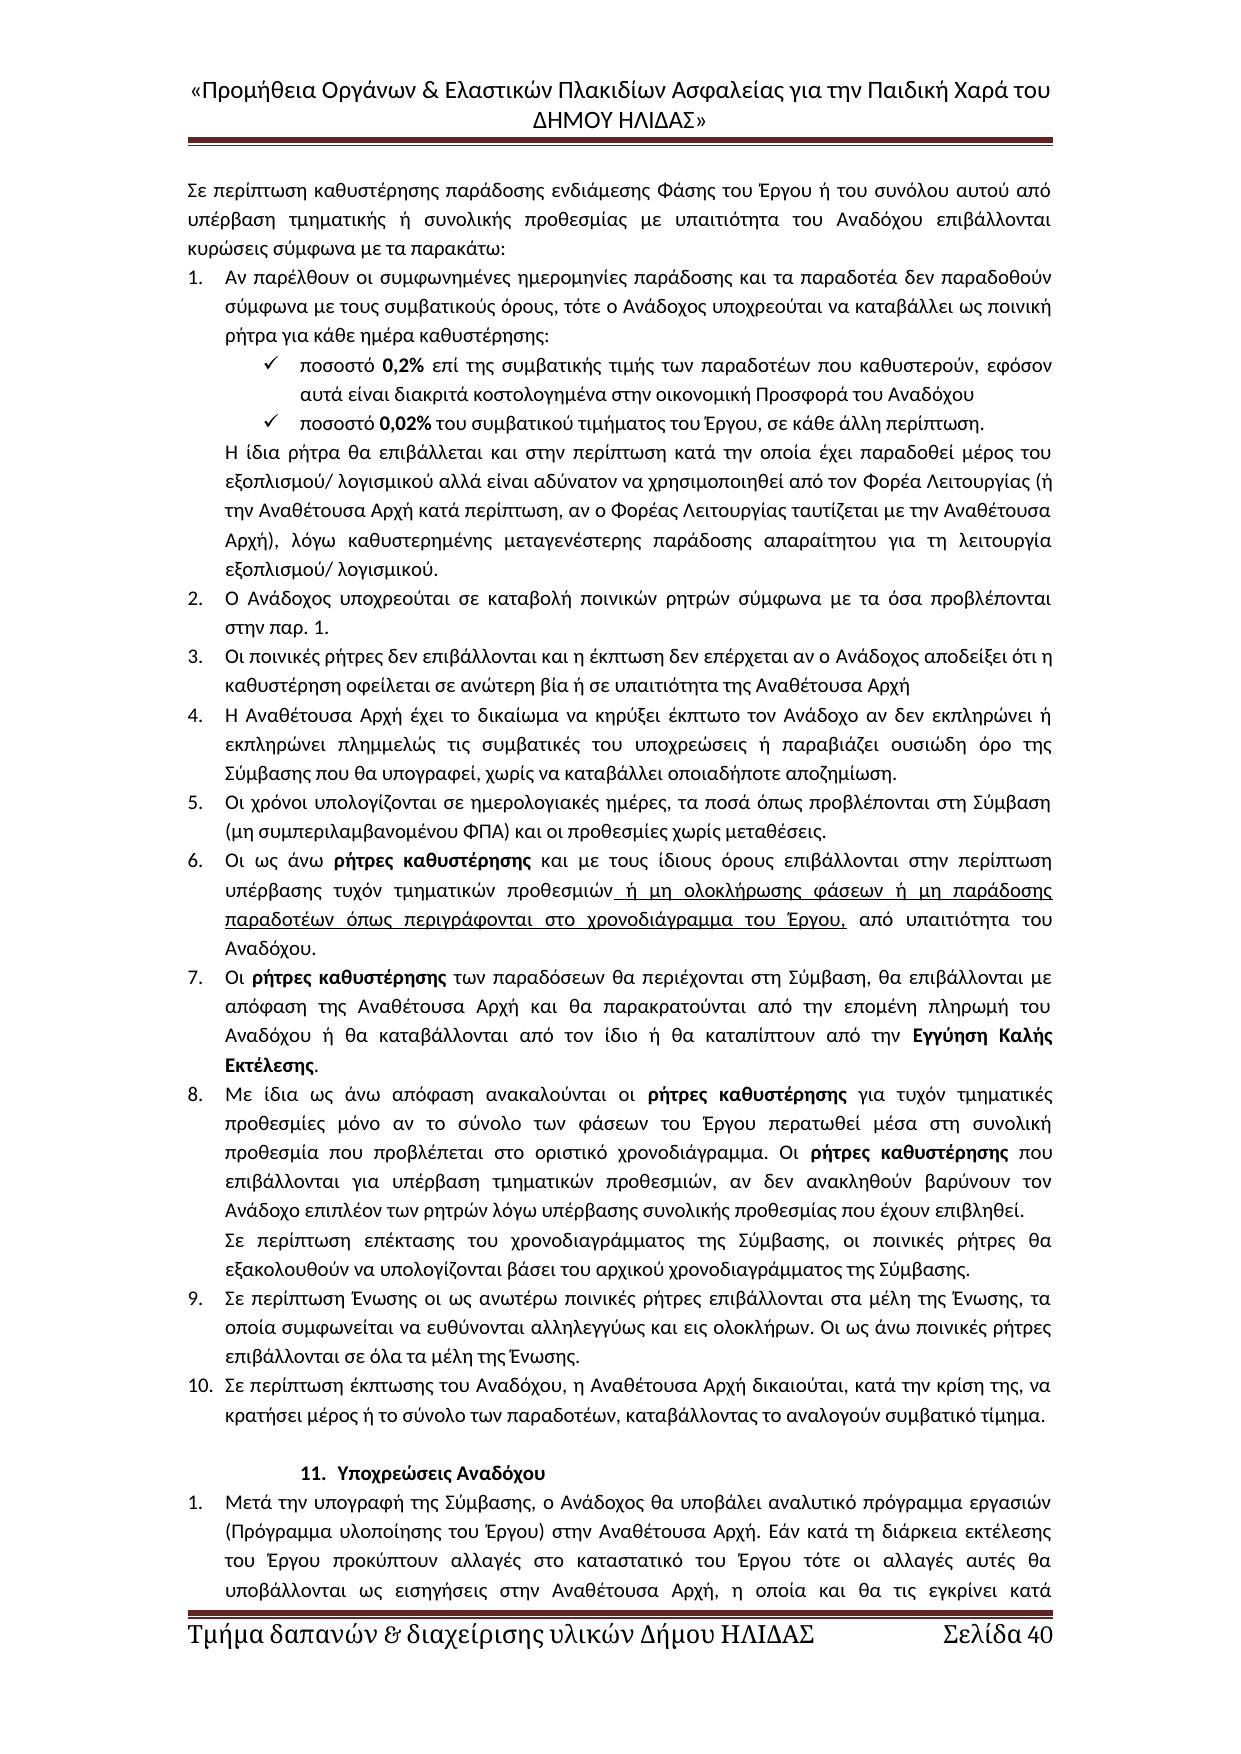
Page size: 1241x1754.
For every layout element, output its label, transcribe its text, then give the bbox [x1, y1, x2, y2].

list ποσοστό 0,2% επί της συμβατικής τιμής των παραδοτέων που καθυστερούν, εφόσον αυτά είναι διακριτά κοστολογημένα στην οικονομική Προσφορά του Αναδόχου [262, 352, 1053, 406]
list Με ίδια ως άνω απόφαση ανακαλούνται οι ρήτρες καθυστέρησης για τυχόν τμηματικές προθεσμίες μόνο αν το σύνολο των φάσεων του Έργου περατωθεί μέσα στη συνολική προθεσμία που προβλέπεται στο οριστικό χρονοδιάγραμμα. Οι ρήτρες καθυστέρησης που επιβάλλονται για υπέρβαση τμηματικών προθεσμιών, αν δεν ανακληθούν βαρύνουν τον Ανάδοχο επιπλέον των ρητρών λόγω υπέρβασης συνολικής προθεσμίας που έχουν επιβληθεί. [187, 1081, 1053, 1223]
list Οι ρήτρες καθυστέρησης των παραδόσεων θα περιέχονται στη Σύμβαση, θα επιβάλλονται με απόφαση της Αναθέτουσα Αρχή και θα παρακρατούνται από την επομένη πληρωμή του Αναδόχου ή θα καταβάλλονται από τον ίδιο ή θα καταπίπτουν από την Εγγύηση Καλής Εκτέλεσης. [187, 964, 1053, 1077]
subtitle Υποχρεώσεις Αναδόχου [300, 1460, 1053, 1486]
list Σε περίπτωση Ένωσης οι ως ανωτέρω ποινικές ρήτρες επιβάλλονται στα μέλη της Ένωσης, τα οποία συμφωνείται να ευθύνονται αλληλεγγύως και εις ολοκλήρων. Οι ως άνω ποινικές ρήτρες επιβάλλονται σε όλα τα μέλη της Ένωσης. [187, 1285, 1053, 1369]
text Σε περίπτωση επέκτασης του χρονοδιαγράμματος της Σύμβασης, οι ποινικές ρήτρες θα εξακολουθούν να υπολογίζονται βάσει του αρχικού χρονοδιαγράμματος της Σύμβασης. [225, 1227, 1053, 1281]
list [187, 1489, 1053, 1602]
list Η Αναθέτουσα Αρχή έχει το δικαίωμα να κηρύξει έκπτωτο τον Ανάδοχο αν δεν εκπληρώνει ή εκπληρώνει πλημμελώς τις συμβατικές του υποχρεώσεις ή παραβιάζει ουσιώδη όρο της Σύμβασης που θα υπογραφεί, χωρίς να καταβάλλει οποιαδήποτε αποζημίωση. [187, 702, 1053, 786]
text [187, 177, 1053, 261]
list ποσοστό 0,02% του συμβατικού τιμήματος του Έργου, σε κάθε άλλη περίπτωση. [262, 410, 1053, 436]
text Η ίδια ρήτρα θα επιβάλλεται και στην περίπτωση κατά την οποία έχει παραδοθεί μέρος του εξοπλισμού/ λογισμικού αλλά είναι αδύνατον να χρησιμοποιηθεί από τον Φορέα Λειτουργίας (ή την Αναθέτουσα Αρχή κατά περίπτωση, αν ο Φορέας Λειτουργίας ταυτίζεται με την Αναθέτουσα Αρχή), λόγω καθυστερημένης μεταγενέστερης παράδοσης απαραίτητου για τη λειτουργία εξοπλισμού/ λογισμικού. [225, 439, 1053, 581]
list Οι χρόνοι υπολογίζονται σε ημερολογιακές ημέρες, τα ποσά όπως προβλέπονται στη Σύμβαση (μη συμπεριλαμβανομένου ΦΠΑ) και οι προθεσμίες χωρίς μεταθέσεις. [187, 789, 1053, 844]
list Οι ως άνω ρήτρες καθυστέρησης και με τους ίδιους όρους επιβάλλονται στην περίπτωση υπέρβασης τυχόν τμηματικών προθεσμιών ή μη ολοκλήρωσης φάσεων ή μη παράδοσης παραδοτέων όπως περιγράφονται στο χρονοδιάγραμμα του Έργου, από υπαιτιότητα του Αναδόχου. [187, 848, 1053, 961]
list Οι ποινικές ρήτρες δεν επιβάλλονται και η έκπτωση δεν επέρχεται αν ο Ανάδοχος αποδείξει ότι η καθυστέρηση οφείλεται σε ανώτερη βία ή σε υπαιτιότητα της Αναθέτουσα Αρχή [187, 643, 1053, 698]
list Αν παρέλθουν οι συμφωνημένες ημερομηνίες παράδοσης και τα παραδοτέα δεν παραδοθούν σύμφωνα με τους συμβατικούς όρους, τότε ο Ανάδοχος υποχρεούται να καταβάλλει ως ποινική ρήτρα για κάθε ημέρα καθυστέρησης: [187, 264, 1053, 348]
list Σε περίπτωση έκπτωσης του Αναδόχου, η Αναθέτουσα Αρχή δικαιούται, κατά την κρίση της, να κρατήσει μέρος ή το σύνολο των παραδοτέων, καταβάλλοντας το αναλογούν συμβατικό τίμημα. [187, 1373, 1053, 1427]
